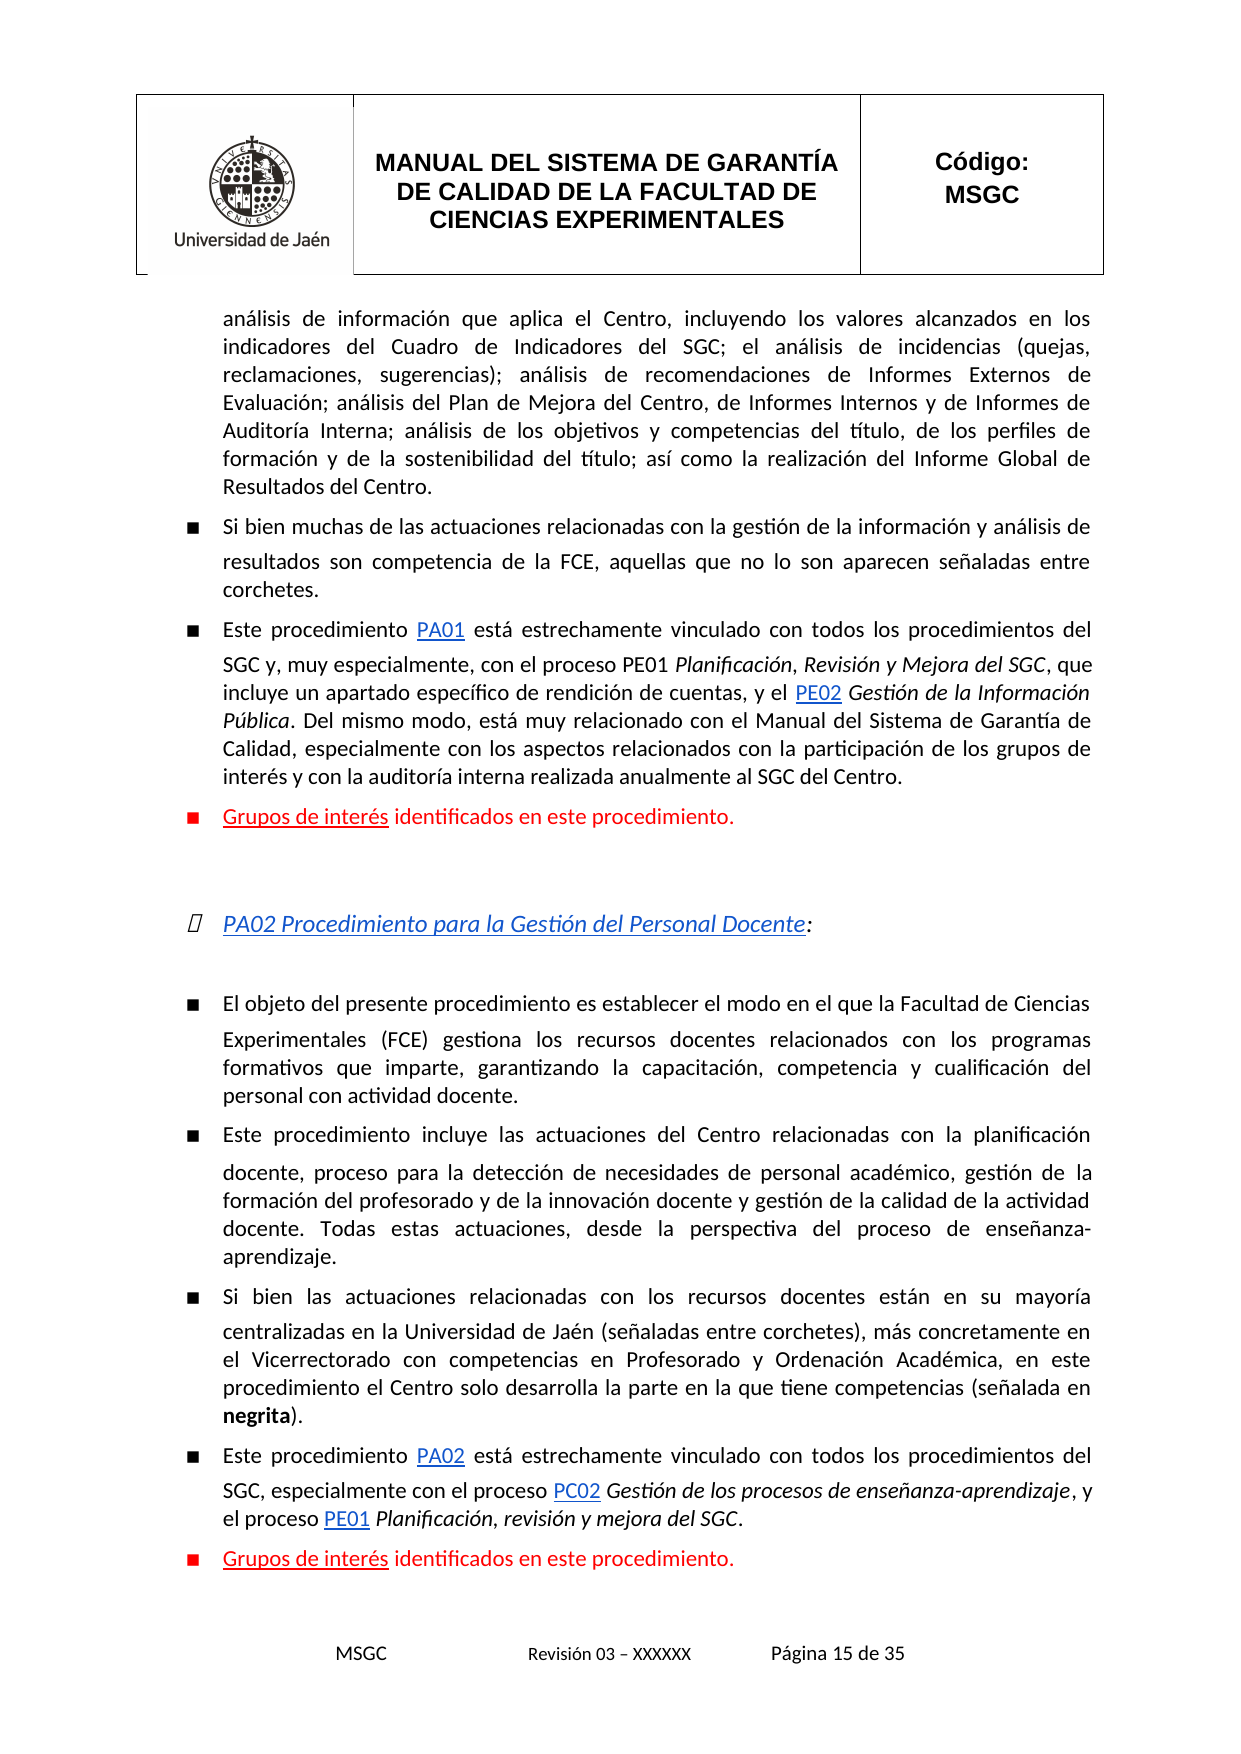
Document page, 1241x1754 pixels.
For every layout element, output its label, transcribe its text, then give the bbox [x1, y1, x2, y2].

picture [147, 107, 354, 275]
list El objeto del presente procedimiento es establecer el modo en el que la Facultad de Ciencias Experimentales (FCE) gestiona los recursos docentes relacionados con los programas formativos que imparte, garantizando la capacitación, competencia y cualificación del personal con actividad docente. [185, 978, 1092, 1109]
list Si bien muchas de las actuaciones relacionadas con la gestión de la información y análisis de resultados son competencia de la FCE, aquellas que no lo son aparecen señaladas entre corchetes. [185, 500, 1092, 603]
list PA02 Procedimiento para la Gestión del Personal Docente: [185, 896, 1092, 947]
list Este procedimiento PA01 está estrechamente vinculado con todos los procedimientos del SGC y, muy especialmente, con el proceso PE01 Planificación, Revisión y Mejora del SGC, que incluye un apartado específico de rendición de cuentas, y el PE02 Gestión de la Información Pública. Del mismo modo, está muy relacionado con el Manual del Sistema de Garantía de Calidad, especialmente con los aspectos relacionados con la participación de los grupos de interés y con la auditoría interna realizada anualmente al SGC del Centro. [185, 603, 1092, 790]
list Grupos de interés identificados en este procedimiento. [185, 790, 1092, 837]
list Grupos de interés identificados en este procedimiento. [185, 1532, 1092, 1579]
list Si bien las actuaciones relacionadas con los recursos docentes están en su mayoría centralizadas en la Universidad de Jaén (señaladas entre corchetes), más concretamente en el Vicerrectorado con competencias en Profesorado y Ordenación Académica, en este procedimiento el Centro solo desarrolla la parte en la que tiene competencias (señalada en negrita). [185, 1270, 1092, 1429]
list Este procedimiento PA02 está estrechamente vinculado con todos los procedimientos del SGC, especialmente con el proceso PC02 Gestión de los procesos de enseñanza-aprendizaje, y el proceso PE01 Planificación, revisión y mejora del SGC. [185, 1429, 1092, 1532]
list Este procedimiento incluye las actuaciones del Centro relacionadas con la planificación docente, proceso para la detección de necesidades de personal académico, gestión de la formación del profesorado y de la innovación docente y gestión de la calidad de la actividad docente. Todas estas actuaciones, desde la perspectiva del proceso de enseñanza-aprendizaje. [185, 1109, 1092, 1270]
